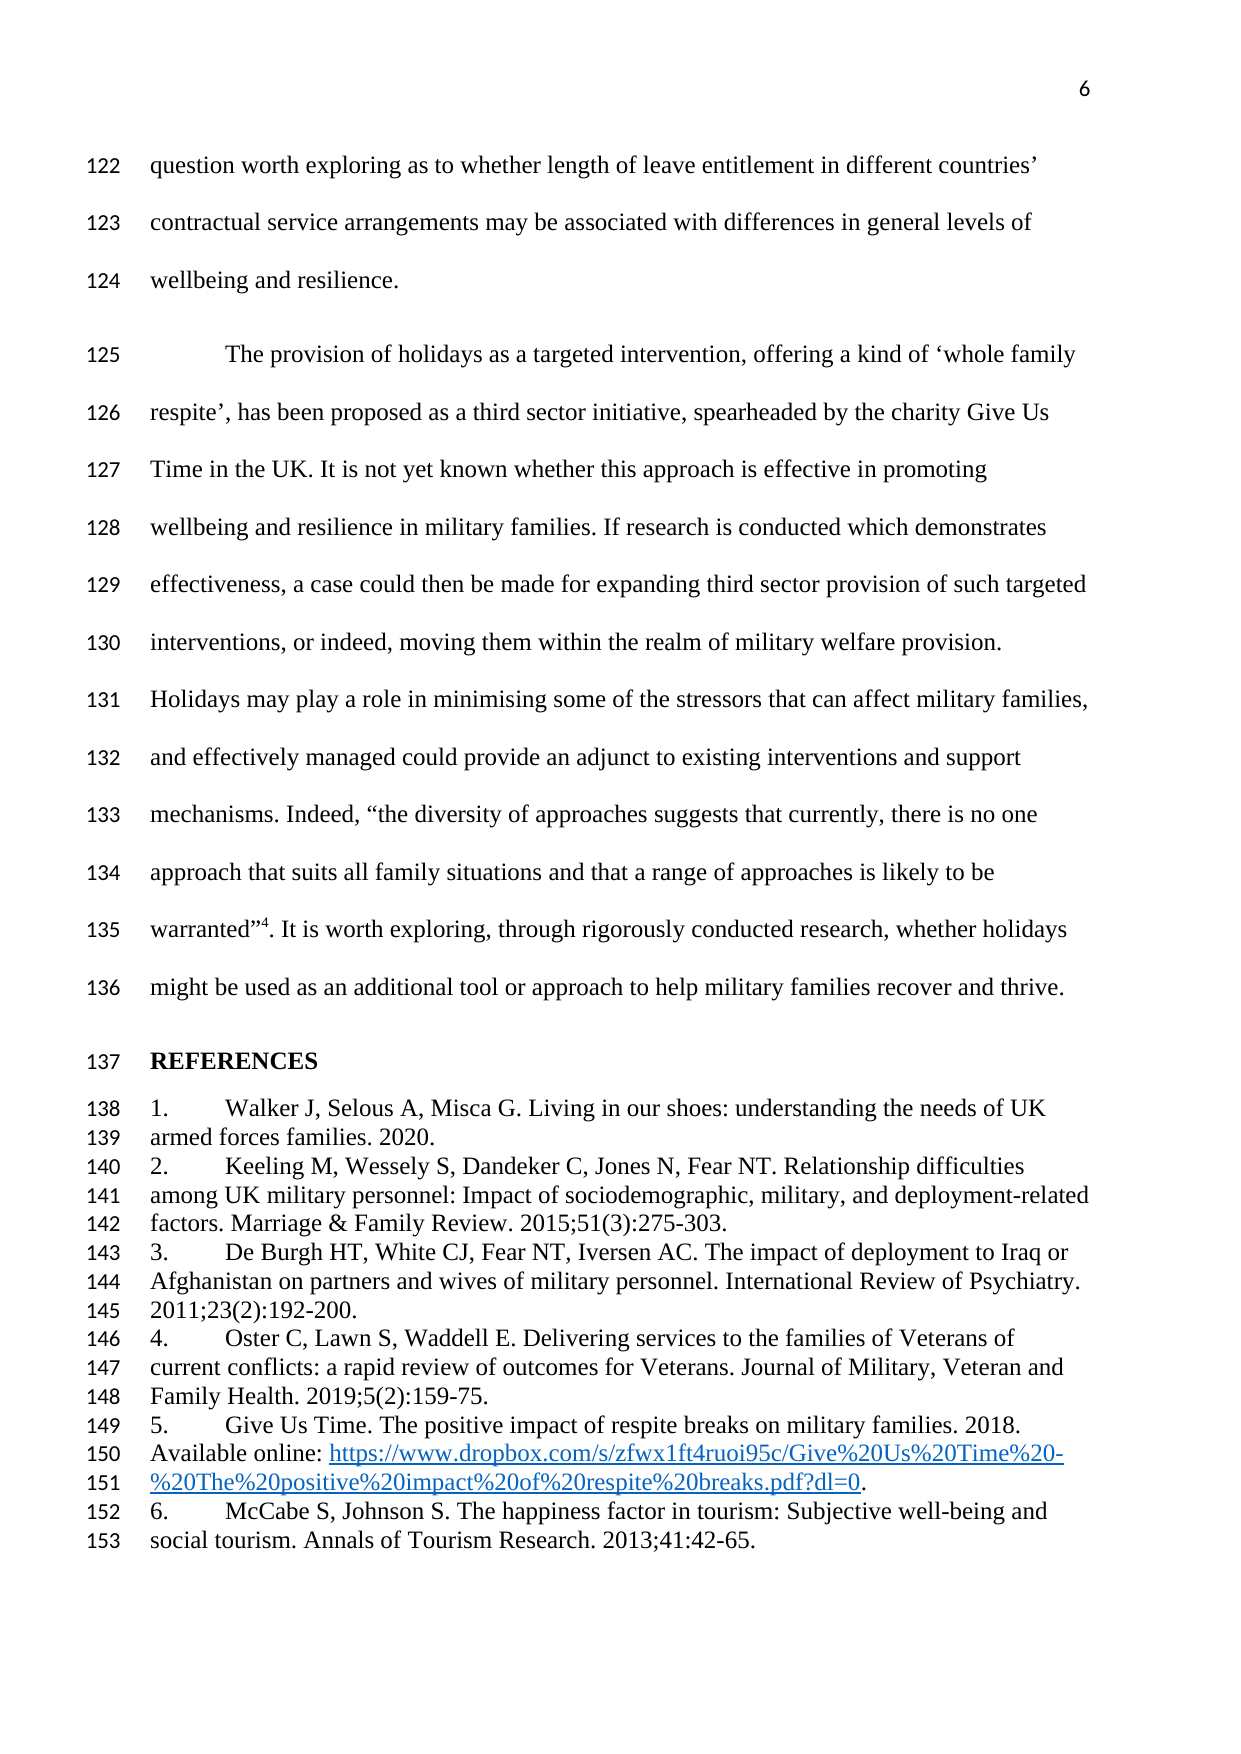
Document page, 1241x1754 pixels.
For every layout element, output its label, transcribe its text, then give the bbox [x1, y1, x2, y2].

subtitle REFERENCES [150, 1046, 1090, 1074]
text 3. De Burgh HT, White CJ, Fear NT, Iversen AC. The impact of deployment to Iraq or Afghanistan on partners and wives of military personnel. International Review of Psychiatry. 2011;23(2):192-200. [150, 1237, 1090, 1323]
text 5. Give Us Time. The positive impact of respite breaks on military families. 2018. Available online: https://www.dropbox.com/s/zfwx1ft4ruoi95c/Give%20Us%20Time%20-%20The%20positive%20impact%20of%20respite%20breaks.pdf?dl=0. [150, 1410, 1090, 1496]
text 2. Keeling M, Wessely S, Dandeker C, Jones N, Fear NT. Relationship difficulties among UK military personnel: Impact of sociodemographic, military, and deployment-related factors. Marriage & Family Review. 2015;51(3):275-303. [150, 1151, 1090, 1237]
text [150, 150, 1090, 294]
text 1. Walker J, Selous A, Misca G. Living in our shoes: understanding the needs of UK armed forces families. 2020. [150, 1093, 1090, 1151]
text 6. McCabe S, Johnson S. The happiness factor in tourism: Subjective well-being and social tourism. Annals of Tourism Research. 2013;41:42-65. [150, 1496, 1090, 1553]
text The provision of holidays as a targeted intervention, offering a kind of ‘whole family respite’, has been proposed as a third sector initiative, spearheaded by the charity Give Us Time in the UK. It is not yet known whether this approach is effective in promoting wellbeing and resilience in military families. If research is conducted which demonstrates effectiveness, a case could then be made for expanding third sector provision of such targeted interventions, or indeed, moving them within the realm of military welfare provision. Holidays may play a role in minimising some of the stressors that can affect military families, and effectively managed could provide an adjunct to existing interventions and support mechanisms. Indeed, “the diversity of approaches suggests that currently, there is no one approach that suits all family situations and that a range of approaches is likely to be warranted”4. It is worth exploring, through rigorously conducted research, whether holidays might be used as an additional tool or approach to help military families recover and thrive. [150, 339, 1090, 1000]
text 4. Oster C, Lawn S, Waddell E. Delivering services to the families of Veterans of current conflicts: a rapid review of outcomes for Veterans. Journal of Military, Veteran and Family Health. 2019;5(2):159-75. [150, 1323, 1090, 1410]
